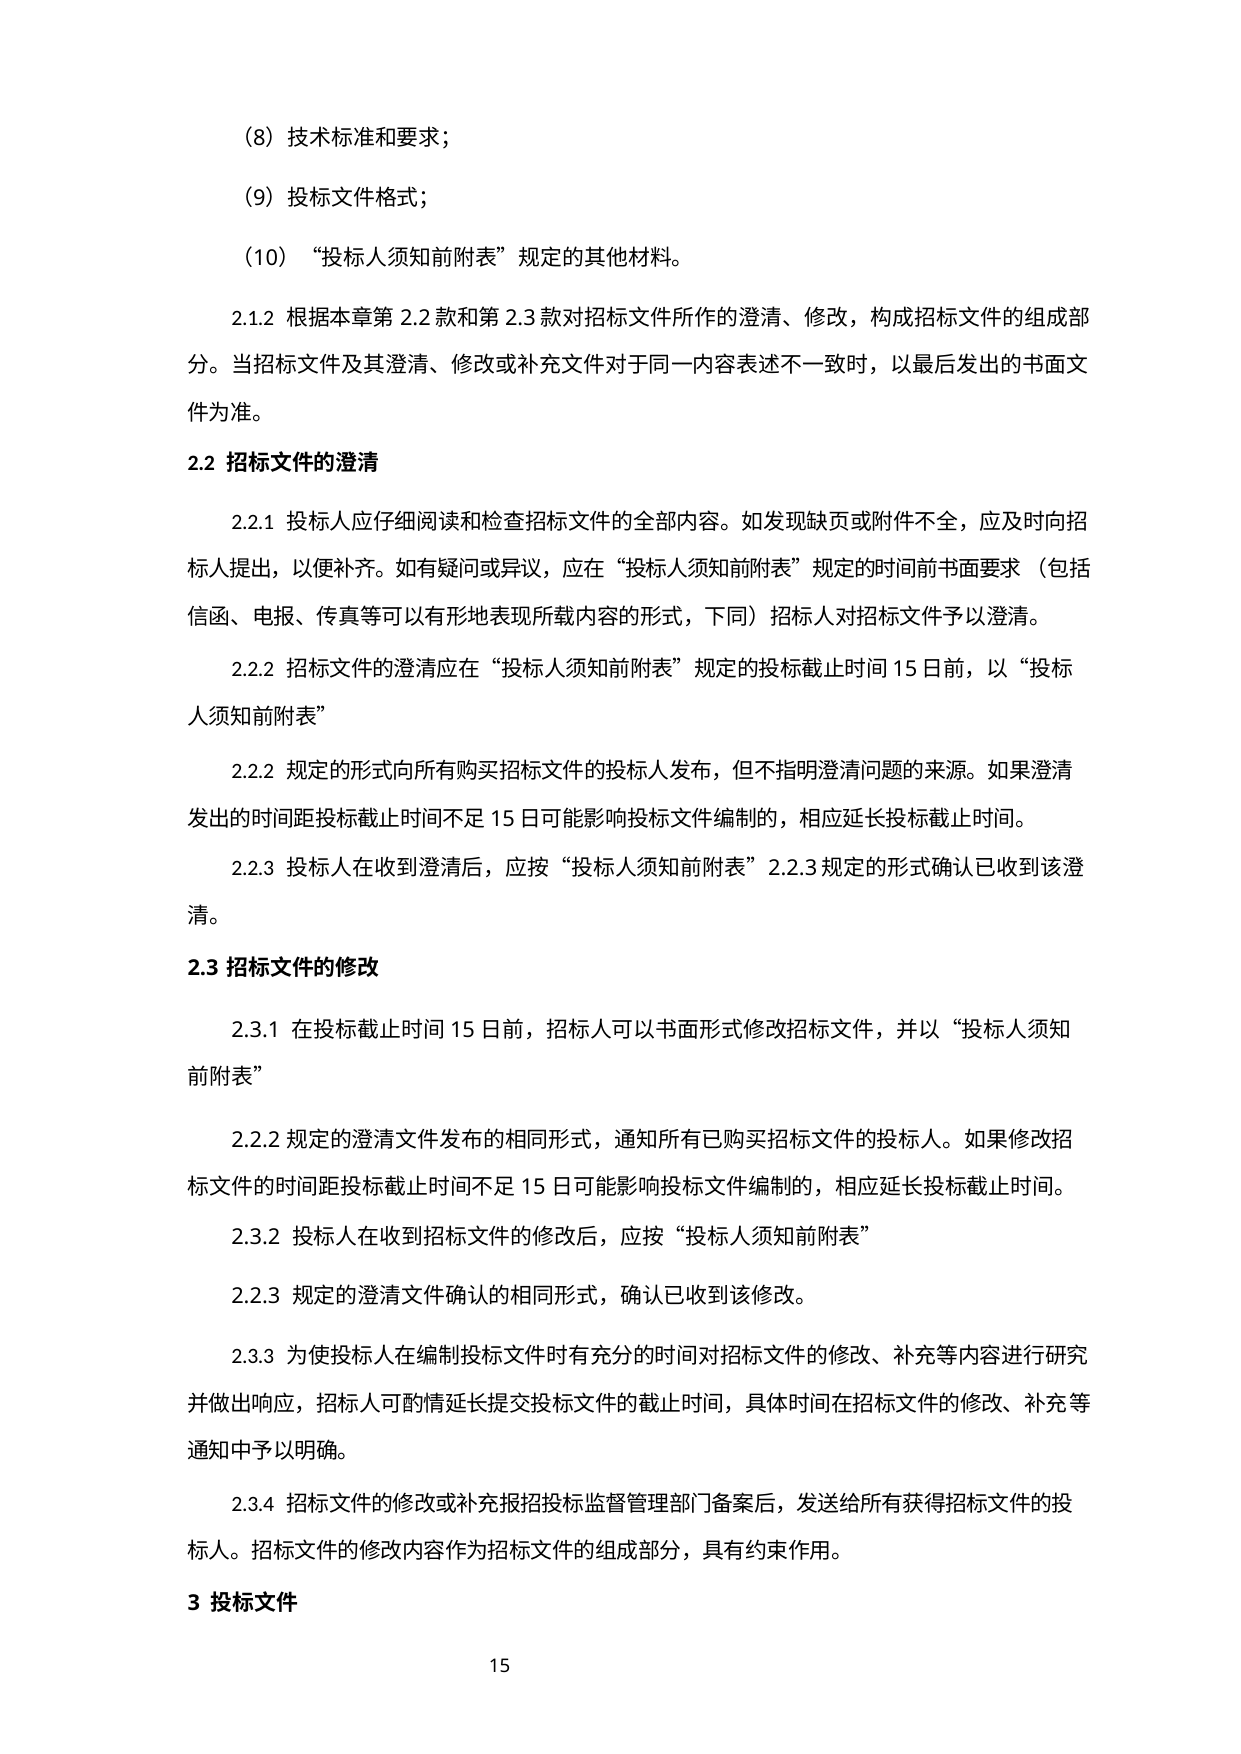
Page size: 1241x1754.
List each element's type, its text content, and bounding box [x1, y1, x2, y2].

subtitle 投标文件 [187, 1587, 1105, 1617]
list 根据本章第 2.2款和第 2.3款对招标文件所作的澄清、修改，构成招标文件的组成部分。当招标文件及其澄清、修改或补充文件对于同一内容表述不一致时，以最后发出的书面文件为准。 [187, 299, 1091, 426]
subtitle 招标文件的澄清 [187, 447, 1105, 477]
text （9）投标文件格式； [231, 180, 1105, 211]
list 招标文件的修改或补充报招投标监督管理部门备案后，发送给所有获得招标文件的投标人。招标文件的修改内容作为招标文件的组成部分，具有约束作用。 [187, 1486, 1091, 1565]
list 规定的形式向所有购买招标文件的投标人发布，但不指明澄清问题的来源。如果澄清发出的时间距投标截止时间不足 15日可能影响投标文件编制的，相应延长投标截止时间。 [187, 753, 1091, 832]
text 2.3.1 在投标截止时间 15 日前，招标人可以书面形式修改招标文件，并以“投标人须知前附表” [187, 1012, 1091, 1091]
text （8）技术标准和要求； [231, 120, 1105, 152]
text （10）“投标人须知前附表”规定的其他材料。 [231, 239, 1105, 271]
text 2.2.2 规定的澄清文件发布的相同形式，通知所有已购买招标文件的投标人。如果修改招标文件的时间距投标截止时间不足 15 日可能影响投标文件编制的，相应延长投标截止时间。 [187, 1122, 1091, 1201]
list 招标文件的澄清应在“投标人须知前附表”规定的投标截止时间 15日前，以“投标人须知前附表” [187, 651, 1091, 731]
subtitle 招标文件的修改 [187, 952, 1105, 982]
list 为使投标人在编制投标文件时有充分的时间对招标文件的修改、补充等内容进行研究并做出响应，招标人可酌情延长提交投标文件的截止时间，具体时间在招标文件的修改、补充等通知中予以明确。 [187, 1338, 1091, 1465]
text 2.3.2 投标人在收到招标文件的修改后，应按“投标人须知前附表” [231, 1219, 1105, 1251]
text 2.2.3 规定的澄清文件确认的相同形式，确认已收到该修改。 [231, 1278, 1105, 1310]
list 投标人应仔细阅读和检查招标文件的全部内容。如发现缺页或附件不全，应及时向招标人提出，以便补齐。如有疑问或异议，应在“投标人须知前附表”规定的时间前书面要求（包括信函、电报、传真等可以有形地表现所载内容的形式，下同）招标人对招标文件予以澄清。 [187, 504, 1091, 631]
list 投标人在收到澄清后，应按“投标人须知前附表”2.2.3规定的形式确认已收到该澄清。 [187, 850, 1091, 929]
